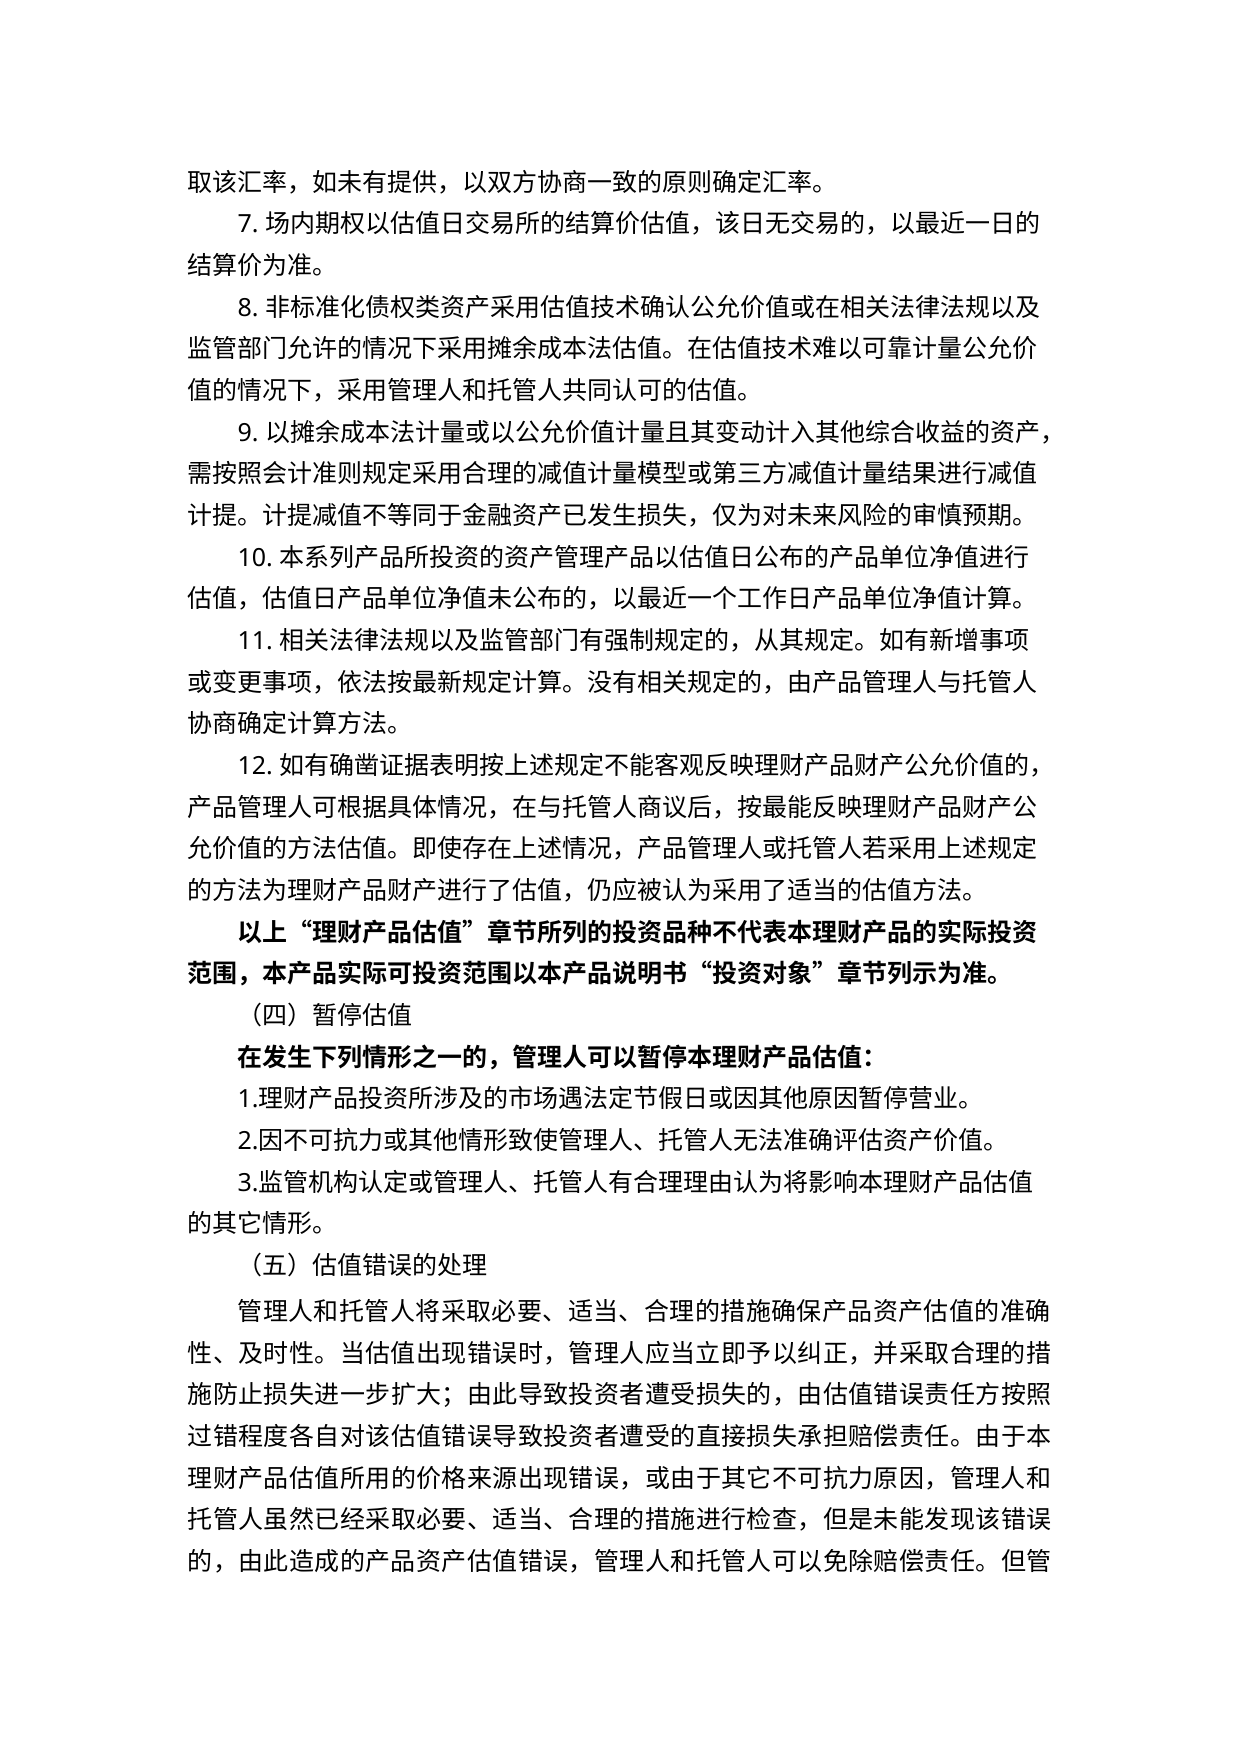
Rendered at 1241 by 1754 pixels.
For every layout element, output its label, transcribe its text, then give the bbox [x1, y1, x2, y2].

text 以上“理财产品估值”章节所列的投资品种不代表本理财产品的实际投资范围，本产品实际可投资范围以本产品说明书“投资对象”章节列示为准。 [187, 912, 1053, 990]
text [187, 1287, 1053, 1579]
text （五）估值错误的处理 [187, 1245, 1053, 1282]
text 3.监管机构认定或管理人、托管人有合理理由认为将影响本理财产品估值的其它情形。 [187, 1162, 1053, 1240]
text 10. 本系列产品所投资的资产管理产品以估值日公布的产品单位净值进行估值，估值日产品单位净值未公布的，以最近一个工作日产品单位净值计算。 [187, 537, 1053, 615]
text 7. 场内期权以估值日交易所的结算价估值，该日无交易的，以最近一日的结算价为准。 [187, 204, 1053, 282]
text 在发生下列情形之一的，管理人可以暂停本理财产品估值： [187, 1037, 1053, 1073]
text 8. 非标准化债权类资产采用估值技术确认公允价值或在相关法律法规以及监管部门允许的情况下采用摊余成本法估值。在估值技术难以可靠计量公允价值的情况下，采用管理人和托管人共同认可的估值。 [187, 287, 1053, 407]
text 9. 以摊余成本法计量或以公允价值计量且其变动计入其他综合收益的资产，需按照会计准则规定采用合理的减值计量模型或第三方减值计量结果进行减值计提。计提减值不等同于金融资产已发生损失，仅为对未来风险的审慎预期。 [187, 412, 1053, 532]
text 12. 如有确凿证据表明按上述规定不能客观反映理财产品财产公允价值的，产品管理人可根据具体情况，在与托管人商议后，按最能反映理财产品财产公允价值的方法估值。即使存在上述情况，产品管理人或托管人若采用上述规定的方法为理财产品财产进行了估值，仍应被认为采用了适当的估值方法。 [187, 745, 1053, 907]
text 1.理财产品投资所涉及的市场遇法定节假日或因其他原因暂停营业。 [187, 1079, 1053, 1115]
text 2.因不可抗力或其他情形致使管理人、托管人无法准确评估资产价值。 [187, 1120, 1053, 1157]
text 11. 相关法律法规以及监管部门有强制规定的，从其规定。如有新增事项或变更事项，依法按最新规定计算。没有相关规定的，由产品管理人与托管人协商确定计算方法。 [187, 620, 1053, 740]
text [187, 162, 1053, 198]
text （四）暂停估值 [187, 995, 1053, 1032]
